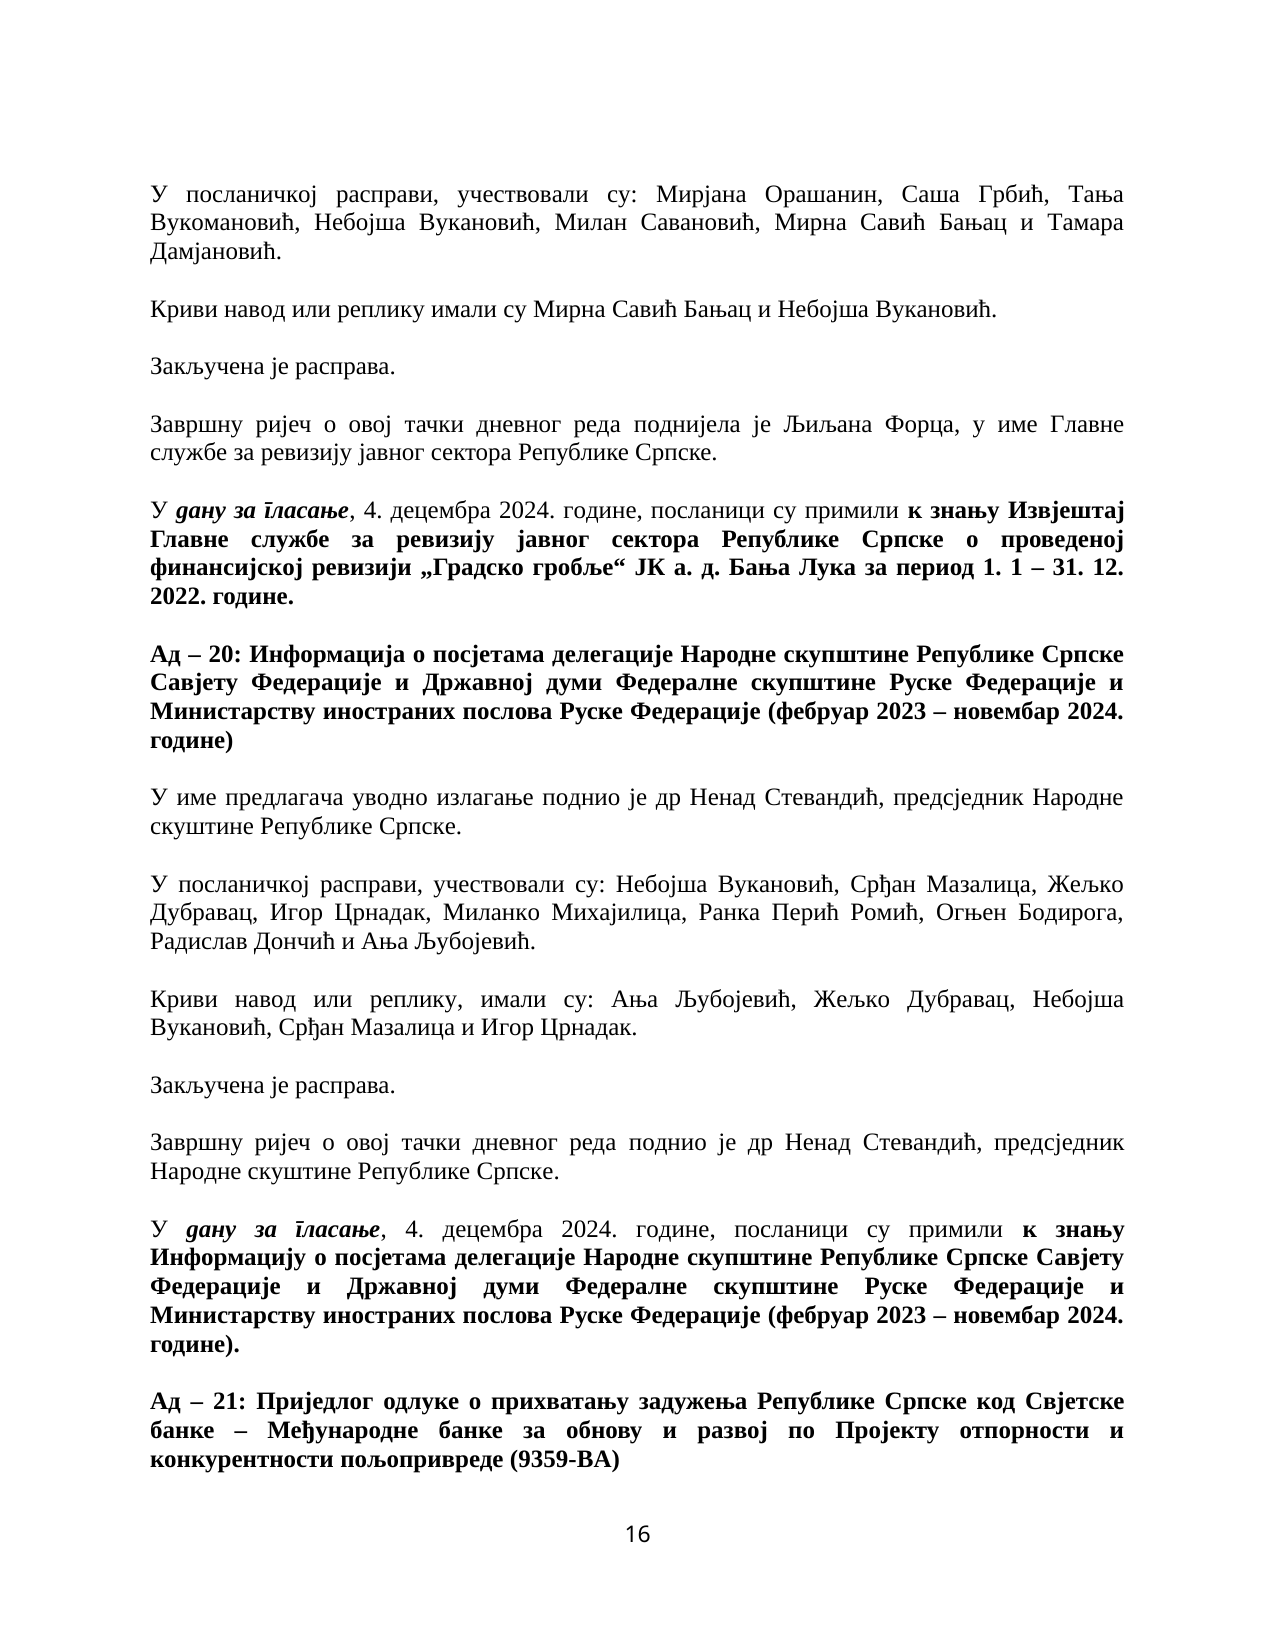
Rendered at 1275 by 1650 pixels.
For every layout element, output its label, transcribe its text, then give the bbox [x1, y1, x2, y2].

text У посланичкој расправи, учествовали су: Небојша Вукановић, Срђан Мазалица, Жељко Дубравац, Игор Црнадак, Миланко Михајилица, Ранка Перић Ромић, Огњен Бодирога, Радислав Дончић и Ања Љубојевић. [150, 869, 1125, 955]
text Закључена је расправа. [150, 1070, 1125, 1099]
text Криви навод или реплику имали су Мирна Савић Бањац и Небојша Вукановић. [150, 294, 1125, 322]
text У име предлагача уводно излагање поднио је др Ненад Стевандић, предсједник Народне скуштине Републике Српске. [150, 782, 1125, 840]
text Криви навод или реплику, имали су: Ања Љубојевић, Жељко Дубравац, Небојша Вукановић, Срђан Мазалица и Игор Црнадак. [150, 984, 1125, 1041]
text У дану за гласање, 4. децембра 2024. године, посланици су примили к знању Информацију о посјетама делегације Народне скупштине Републике Српске Савјету Федерације и Државној думи Федералне скупштине Руске Федерације и Министарству иностраних послова Руске Федерације (фебруар 2023 – новембар 2024. године). [150, 1214, 1125, 1357]
text У посланичкој расправи, учествовали су: Мирјана Орашанин, Саша Грбић, Тања Вукомановић, Небојша Вукановић, Милан Савановић, Мирна Савић Бањац и Тамара Дамјановић. [150, 179, 1125, 265]
text У дану за гласање, 4. децембра 2024. године, посланици су примили к знању Извјештај Главне службе за ревизију јавног сектора Републике Српске о проведеној финансијској ревизији „Градско гробље“ ЈК а. д. Бања Лука за период 1. 1 – 31. 12. 2022. године. [150, 495, 1125, 610]
text Закључена је расправа. [150, 351, 1125, 380]
text Завршну ријеч о овој тачки дневног реда поднио је др Ненад Стевандић, предсједник Народне скуштине Републике Српске. [150, 1127, 1125, 1185]
text Ад – 20: Информација о посјетама делегације Народне скупштине Републике Српске Савјету Федерације и Државној думи Федералне скупштине Руске Федерације и Министарству иностраних послова Руске Федерације (фебруар 2023 – новембар 2024. године) [150, 639, 1125, 754]
text Завршну ријеч о овој тачки дневног реда поднијела је Љиљана Форца, у име Главне службе за ревизију јавног сектора Републике Српске. [150, 409, 1125, 466]
text Ад – 21: Приједлог одлуке о прихватању задужења Републике Српске код Свјетске банке – Међународне банке за обнову и развој по Пројекту отпорности и конкурентности пољопривреде (9359-BA) [150, 1386, 1125, 1472]
